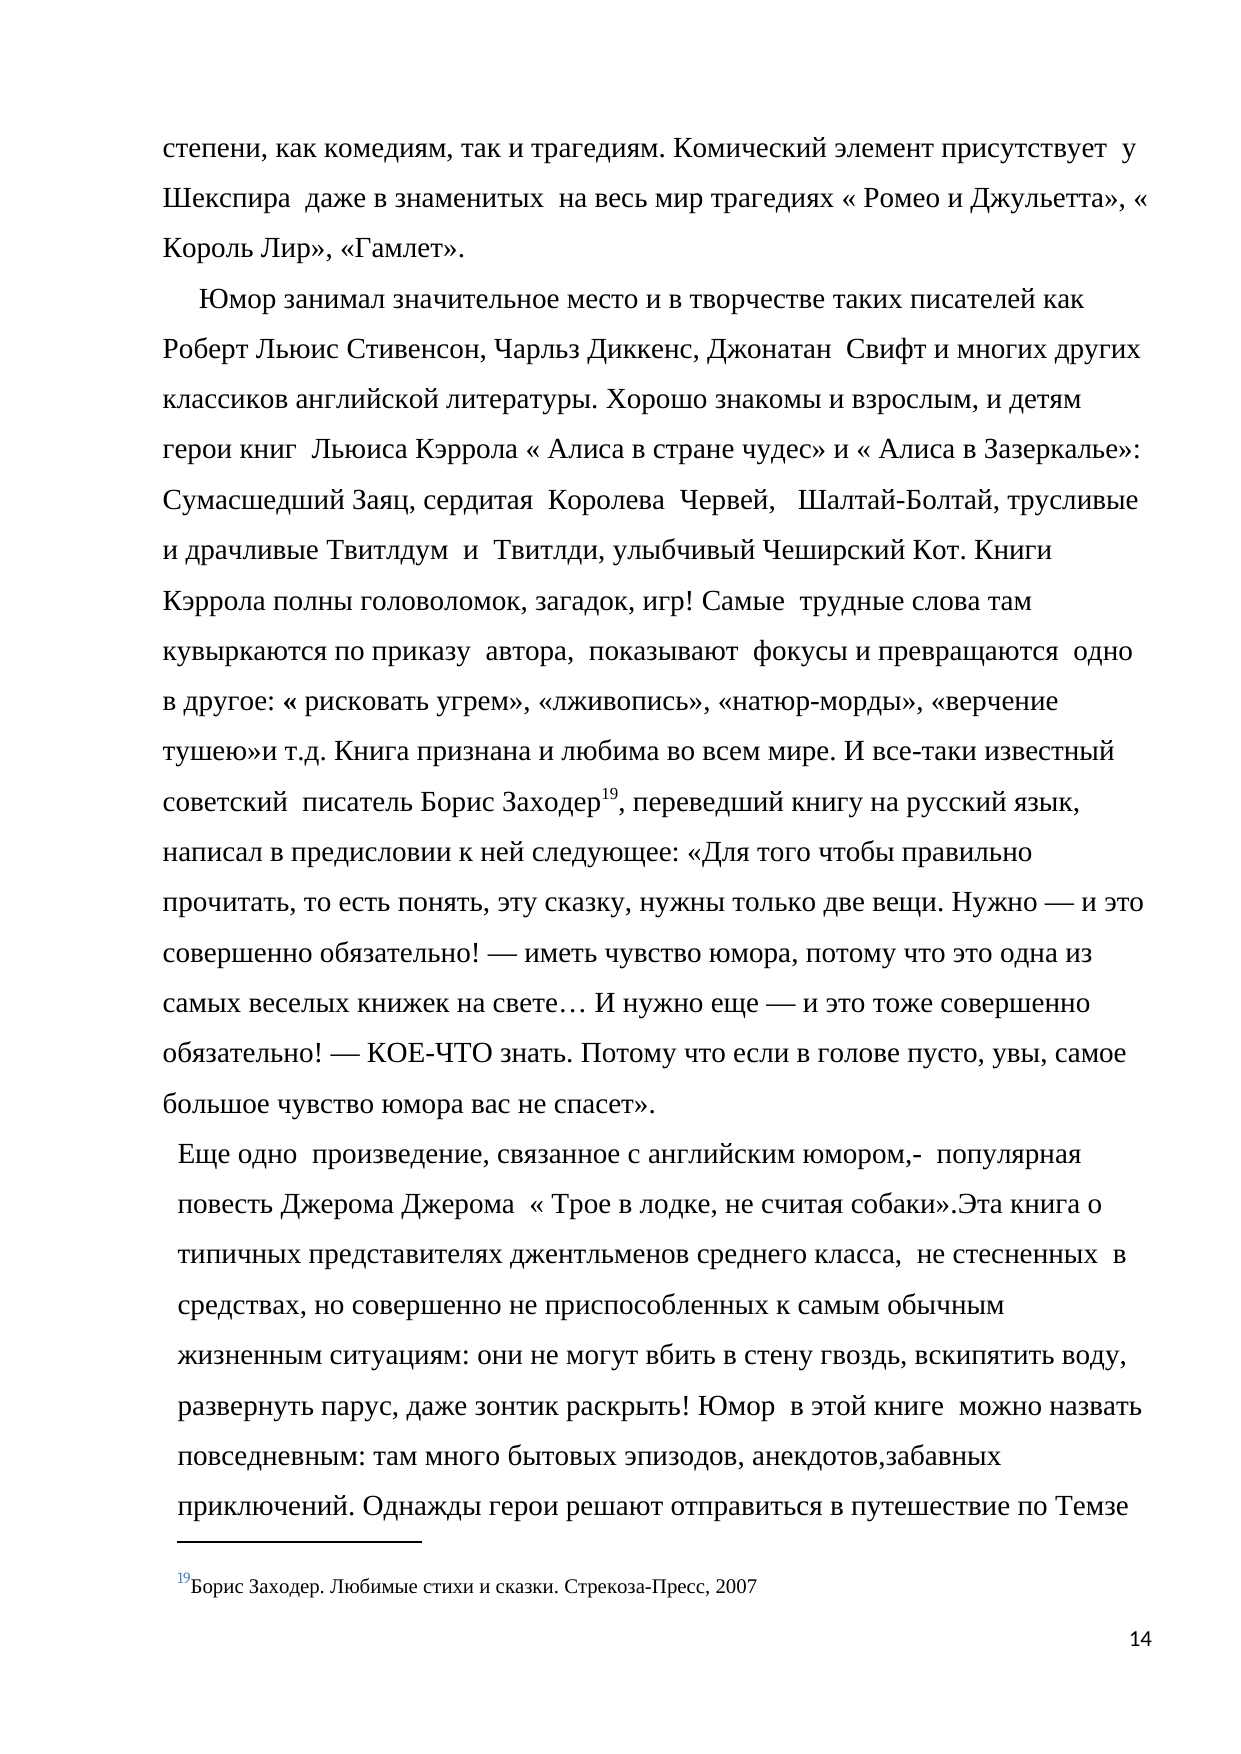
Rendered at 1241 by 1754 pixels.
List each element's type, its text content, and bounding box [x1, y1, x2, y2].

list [162, 130, 1152, 264]
list Юмор занимал значительное место и в творчестве таких писателей как Роберт Льюис Стивенсон, Чарльз Диккенс, Джонатан Свифт и многих других классиков английской литературы. Хорошо знакомы и взрослым, и детям герои книг Льюиса Кэррола « Алиса в стране чудес» и « Алиса в Зазеркалье»: Сумасшедший Заяц, сердитая Королева Червей, Шалтай-Болтай, трусливые и драчливые Твитлдум и Твитлди, улыбчивый Чеширский Кот. Книги Кэррола полны головоломок, загадок, игр! Самые трудные слова там кувыркаются по приказу автора, показывают фокусы и превращаются одно в другое: « рисковать угрем», «лживопись», «натюр-морды», «верчение тушею»и т.д. Книга признана и любима во всем мире. И все-таки известный советский писатель Борис Заходер, переведший книгу на русский язык, написал в предисловии к ней следующее: «Для того чтобы правильно прочитать, то есть понять, эту сказку, нужны только две вещи. Нужно — и это совершенно обязательно! — иметь чувство юмора, потому что это одна из самых веселых книжек на свете… И нужно еще — и это тоже совершенно обязательно! — КОЕ-ЧТО знать. Потому что если в голове пусто, увы, самое большое чувство юмора вас не спасет». [162, 281, 1152, 1119]
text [177, 1136, 1152, 1522]
